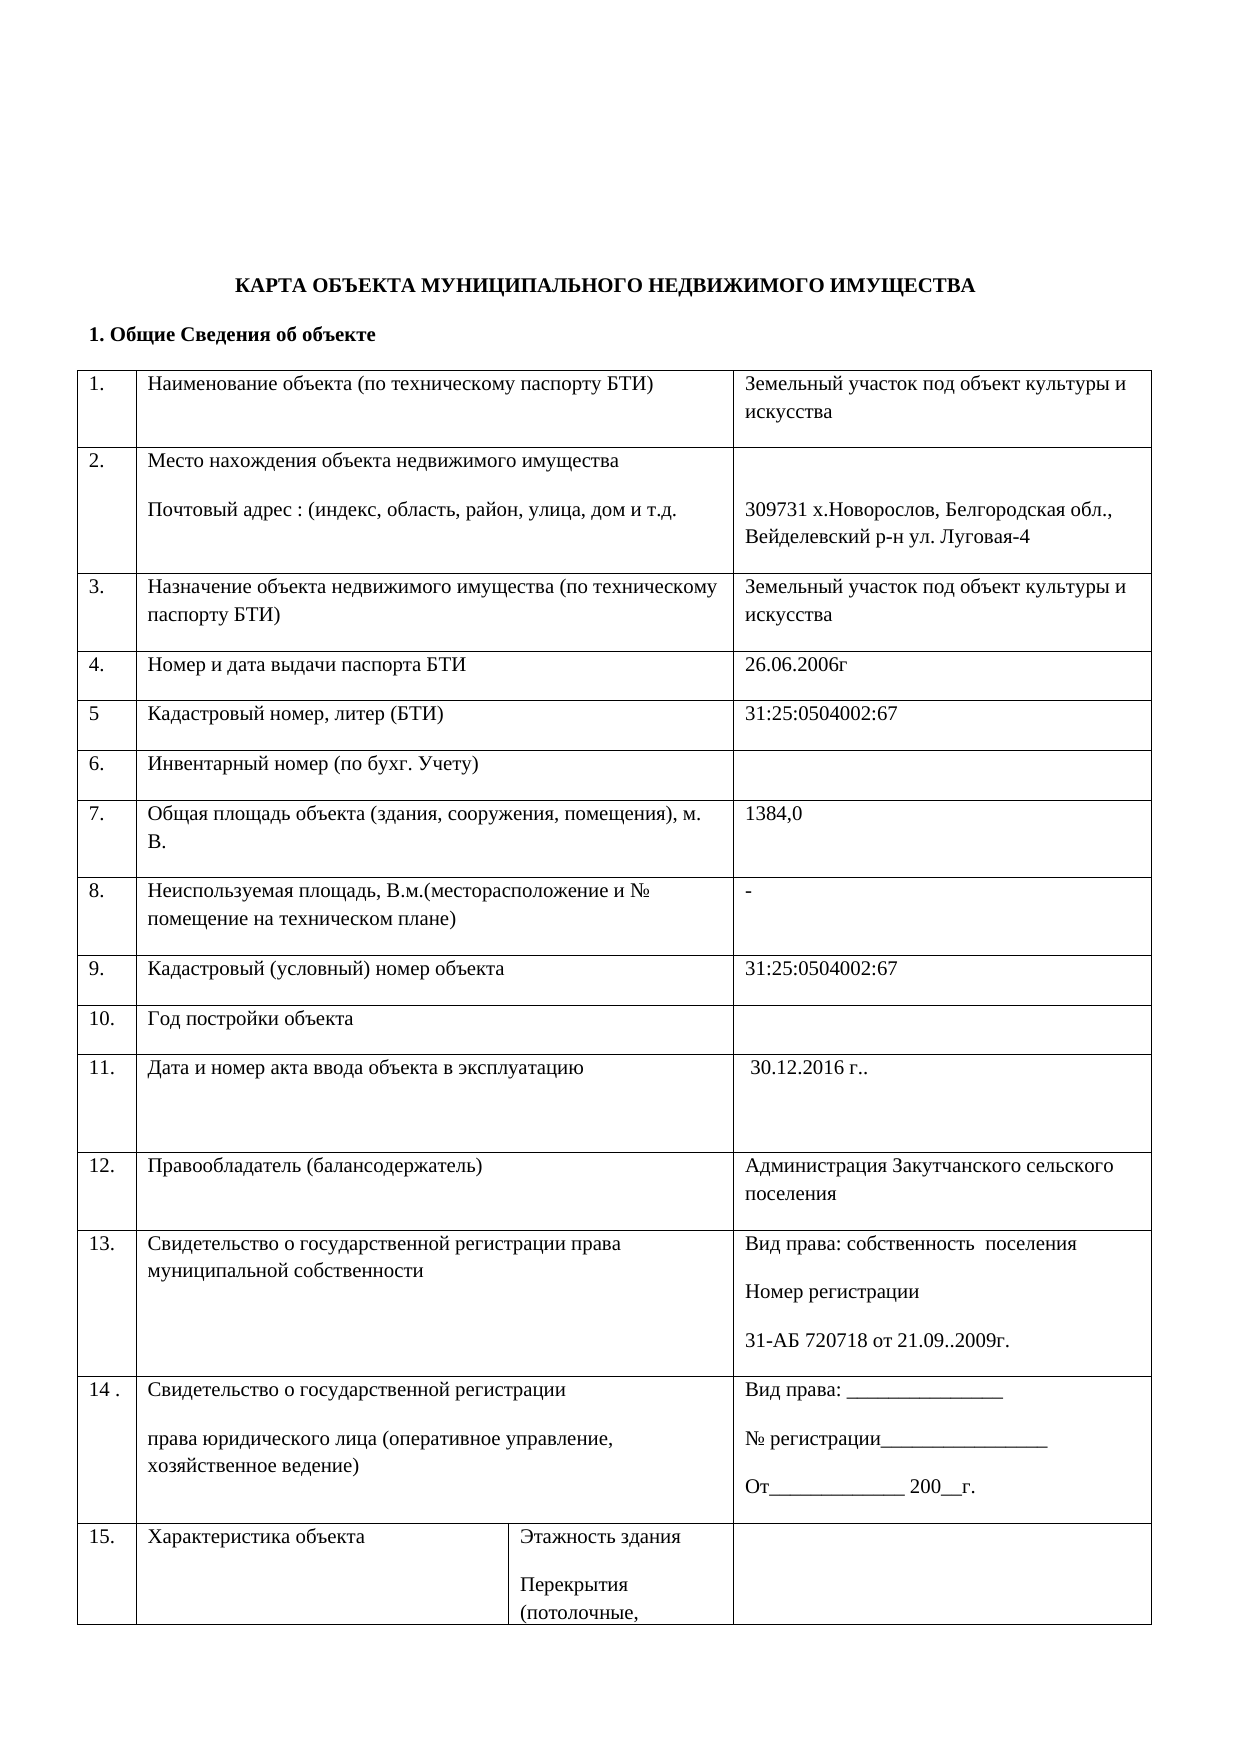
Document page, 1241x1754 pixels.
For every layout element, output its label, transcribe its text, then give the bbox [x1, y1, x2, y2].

table_cell Кадастровый (условный) номер объекта [137, 956, 733, 1004]
table_cell 9. [78, 956, 136, 1004]
table_cell Правообладатель (балансодержатель) [137, 1153, 733, 1229]
table_header 1. [78, 371, 136, 447]
table_cell [734, 1006, 1151, 1054]
table_cell 3. [78, 574, 136, 651]
text 1. Общие Сведения об объекте [89, 321, 1122, 346]
table_cell Вид права: собственность поселения Номер регистрации 31-АБ 720718 от 21.09..2009г. [734, 1231, 1151, 1376]
table_cell 7. [78, 801, 136, 877]
table_cell Номер и дата выдачи паспорта БТИ [137, 652, 733, 700]
table_cell Свидетельство о государственной регистрации права юридического лица (оперативное управление, хозяйственное ведение) [137, 1377, 733, 1523]
table_cell 12. [78, 1153, 136, 1229]
table_cell Место нахождения объекта недвижимого имущества Почтовый адрес : (индекс, область, район, улица, дом и т.д. [137, 448, 733, 573]
table_cell Вид права: _______________ № регистрации________________ От_____________ 200__г. [734, 1377, 1151, 1523]
table_cell Свидетельство о государственной регистрации права муниципальной собственности [137, 1231, 733, 1376]
table_cell 2. [78, 448, 136, 573]
table_cell Кадастровый номер, литер (БТИ) [137, 701, 733, 750]
table_cell Год постройки объекта [137, 1006, 733, 1054]
table_cell 13. [78, 1231, 136, 1376]
table_cell Земельный участок под объект культуры и искусства [734, 574, 1151, 651]
table_cell 31:25:0504002:67 [734, 956, 1151, 1004]
table_cell 14 . [78, 1377, 136, 1523]
table_cell Инвентарный номер (по бухг. Учету) [137, 751, 733, 800]
table_cell Назначение объекта недвижимого имущества (по техническому паспорту БТИ) [137, 574, 733, 651]
table_cell 309731 х.Новорослов, Белгородская обл., Вейделевский р-н ул. Луговая-4 [734, 448, 1151, 573]
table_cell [137, 1524, 508, 1624]
table_cell 15. [78, 1524, 136, 1624]
table_cell Дата и номер акта ввода объекта в эксплуатацию [137, 1055, 733, 1152]
table_cell 30.12.2016 г.. [734, 1055, 1151, 1152]
table_cell 1384,0 [734, 801, 1151, 877]
table_cell 10. [78, 1006, 136, 1054]
table_cell 11. [78, 1055, 136, 1152]
table_cell 26.06.2006г [734, 652, 1151, 700]
table_cell - [734, 878, 1151, 955]
table_cell 31:25:0504002:67 [734, 701, 1151, 750]
table_cell 5 [78, 701, 136, 750]
table_cell Администрация Закутчанского сельского поселения [734, 1153, 1151, 1229]
table_cell [734, 751, 1151, 800]
table_cell [734, 1524, 1151, 1624]
table_cell 4. [78, 652, 136, 700]
table_header Земельный участок под объект культуры и искусства [734, 371, 1151, 447]
text КАРТА ОБЪЕКТА МУНИЦИПАЛЬНОГО НЕДВИЖИМОГО ИМУЩЕСТВА [89, 273, 1122, 297]
table_cell 6. [78, 751, 136, 800]
table_cell Общая площадь объекта (здания, сооружения, помещения), м. В. [137, 801, 733, 877]
table_header Наименование объекта (по техническому паспорту БТИ) [137, 371, 733, 447]
table_cell Неиспользуемая площадь, В.м.(месторасположение и № помещение на техническом плане) [137, 878, 733, 955]
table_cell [509, 1524, 733, 1624]
table_cell 8. [78, 878, 136, 955]
